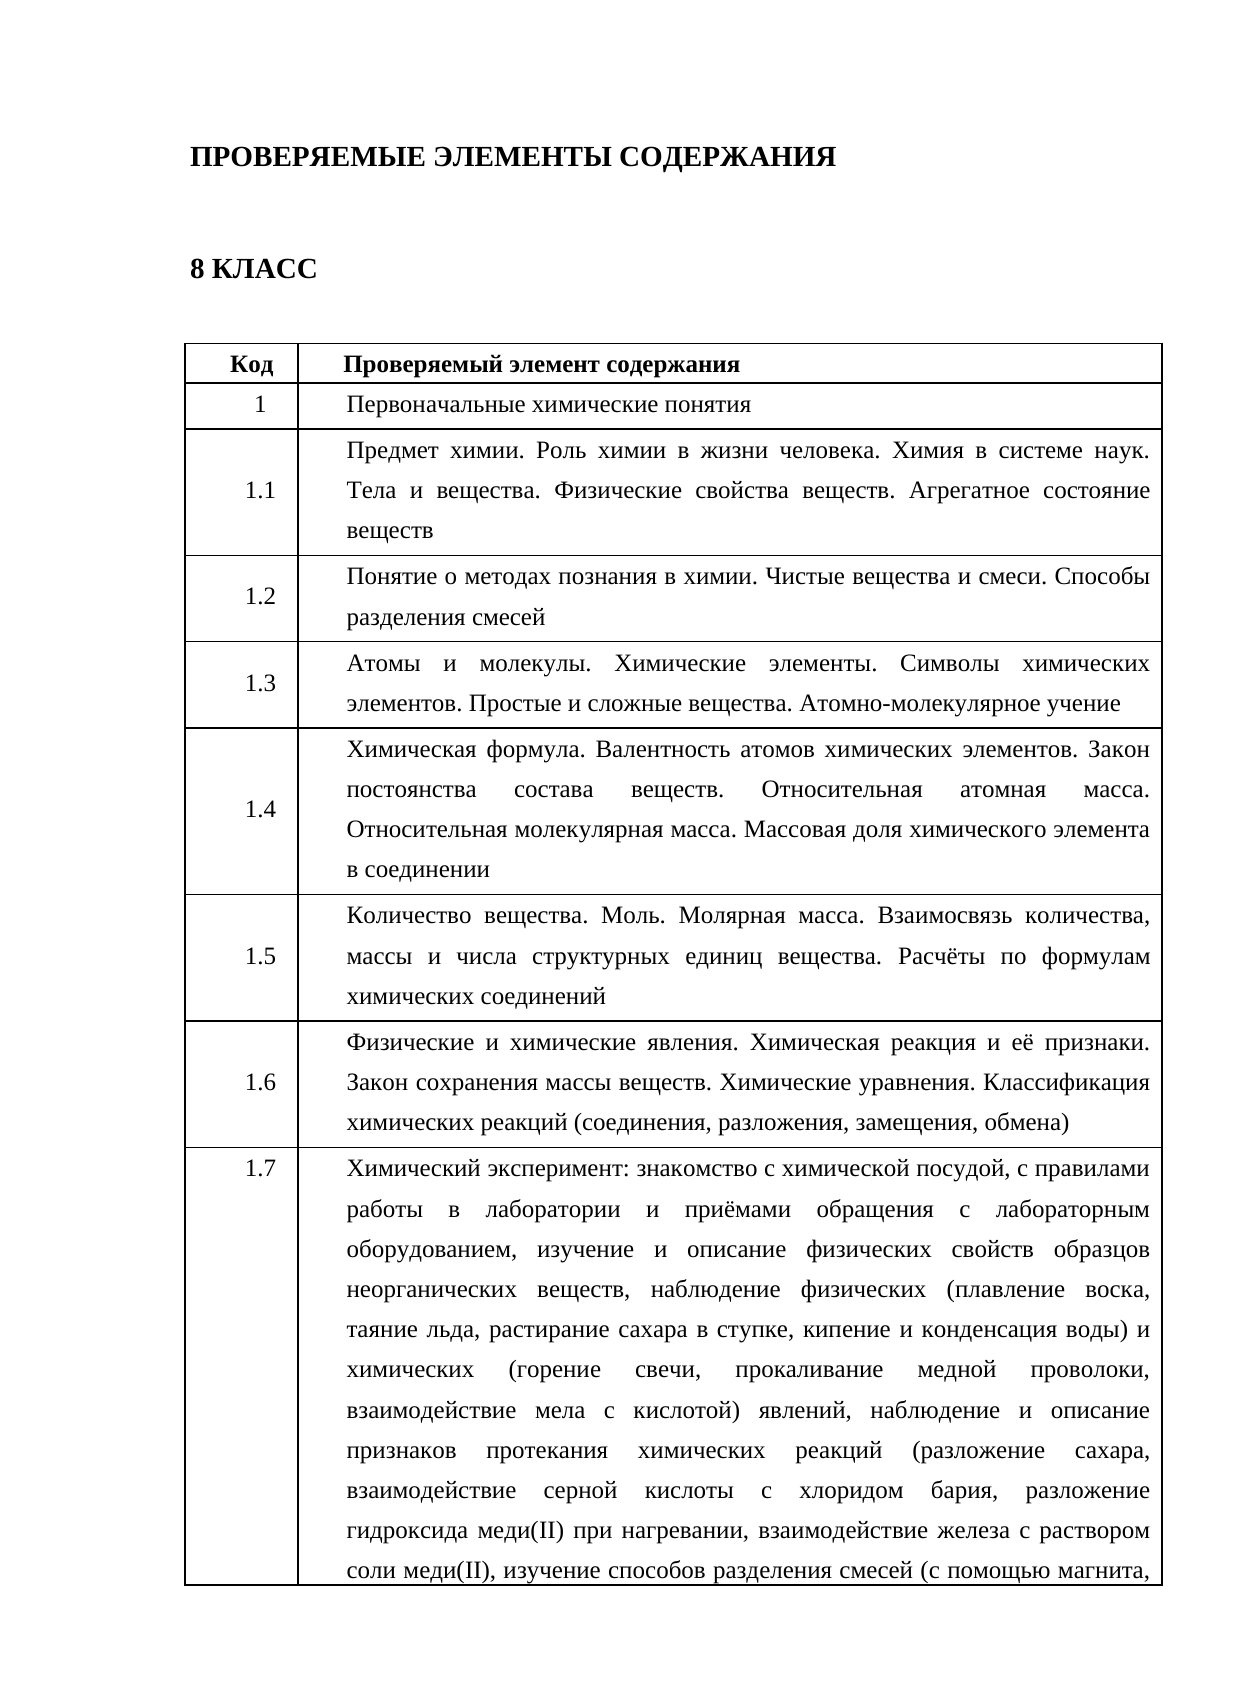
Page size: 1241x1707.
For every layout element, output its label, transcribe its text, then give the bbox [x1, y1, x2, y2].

table_cell 1.6 [186, 1022, 297, 1147]
table_cell 1.7 [186, 1148, 297, 1584]
text 8 КЛАСС [190, 251, 1152, 285]
table_cell Атомы и молекулы. Химические элементы. Символы химических элементов. Простые и сложные вещества. Атомно-молекулярное учение [299, 642, 1161, 727]
table_cell 1.3 [186, 642, 297, 727]
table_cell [299, 1148, 1161, 1584]
table_cell Физические и химические явления. Химическая реакция и её признаки. Закон сохранения массы веществ. Химические уравнения. Классификация химических реакций (соединения, разложения, замещения, обмена) [299, 1022, 1161, 1147]
table_header Код [186, 344, 297, 382]
table_cell Первоначальные химические понятия [299, 384, 1161, 428]
text ПРОВЕРЯЕМЫЕ ЭЛЕМЕНТЫ СОДЕРЖАНИЯ [190, 139, 1152, 172]
table_cell 1 [186, 384, 297, 428]
table_header Проверяемый элемент содержания [299, 344, 1161, 382]
table_cell 1.5 [186, 895, 297, 1020]
table_cell Химическая формула. Валентность атомов химических элементов. Закон постоянства состава веществ. Относительная атомная масса. Относительная молекулярная масса. Массовая доля химического элемента в соединении [299, 729, 1161, 894]
table_cell Понятие о методах познания в химии. Чистые вещества и смеси. Способы разделения смесей [299, 556, 1161, 641]
table_cell 1.1 [186, 430, 297, 554]
table_cell 1.4 [186, 729, 297, 894]
table_cell Количество вещества. Моль. Молярная масса. Взаимосвязь количества, массы и числа структурных единиц вещества. Расчёты по формулам химических соединений [299, 895, 1161, 1020]
table_cell 1.2 [186, 556, 297, 641]
table_cell Предмет химии. Роль химии в жизни человека. Химия в системе наук. Тела и вещества. Физические свойства веществ. Агрегатное состояние веществ [299, 430, 1161, 554]
